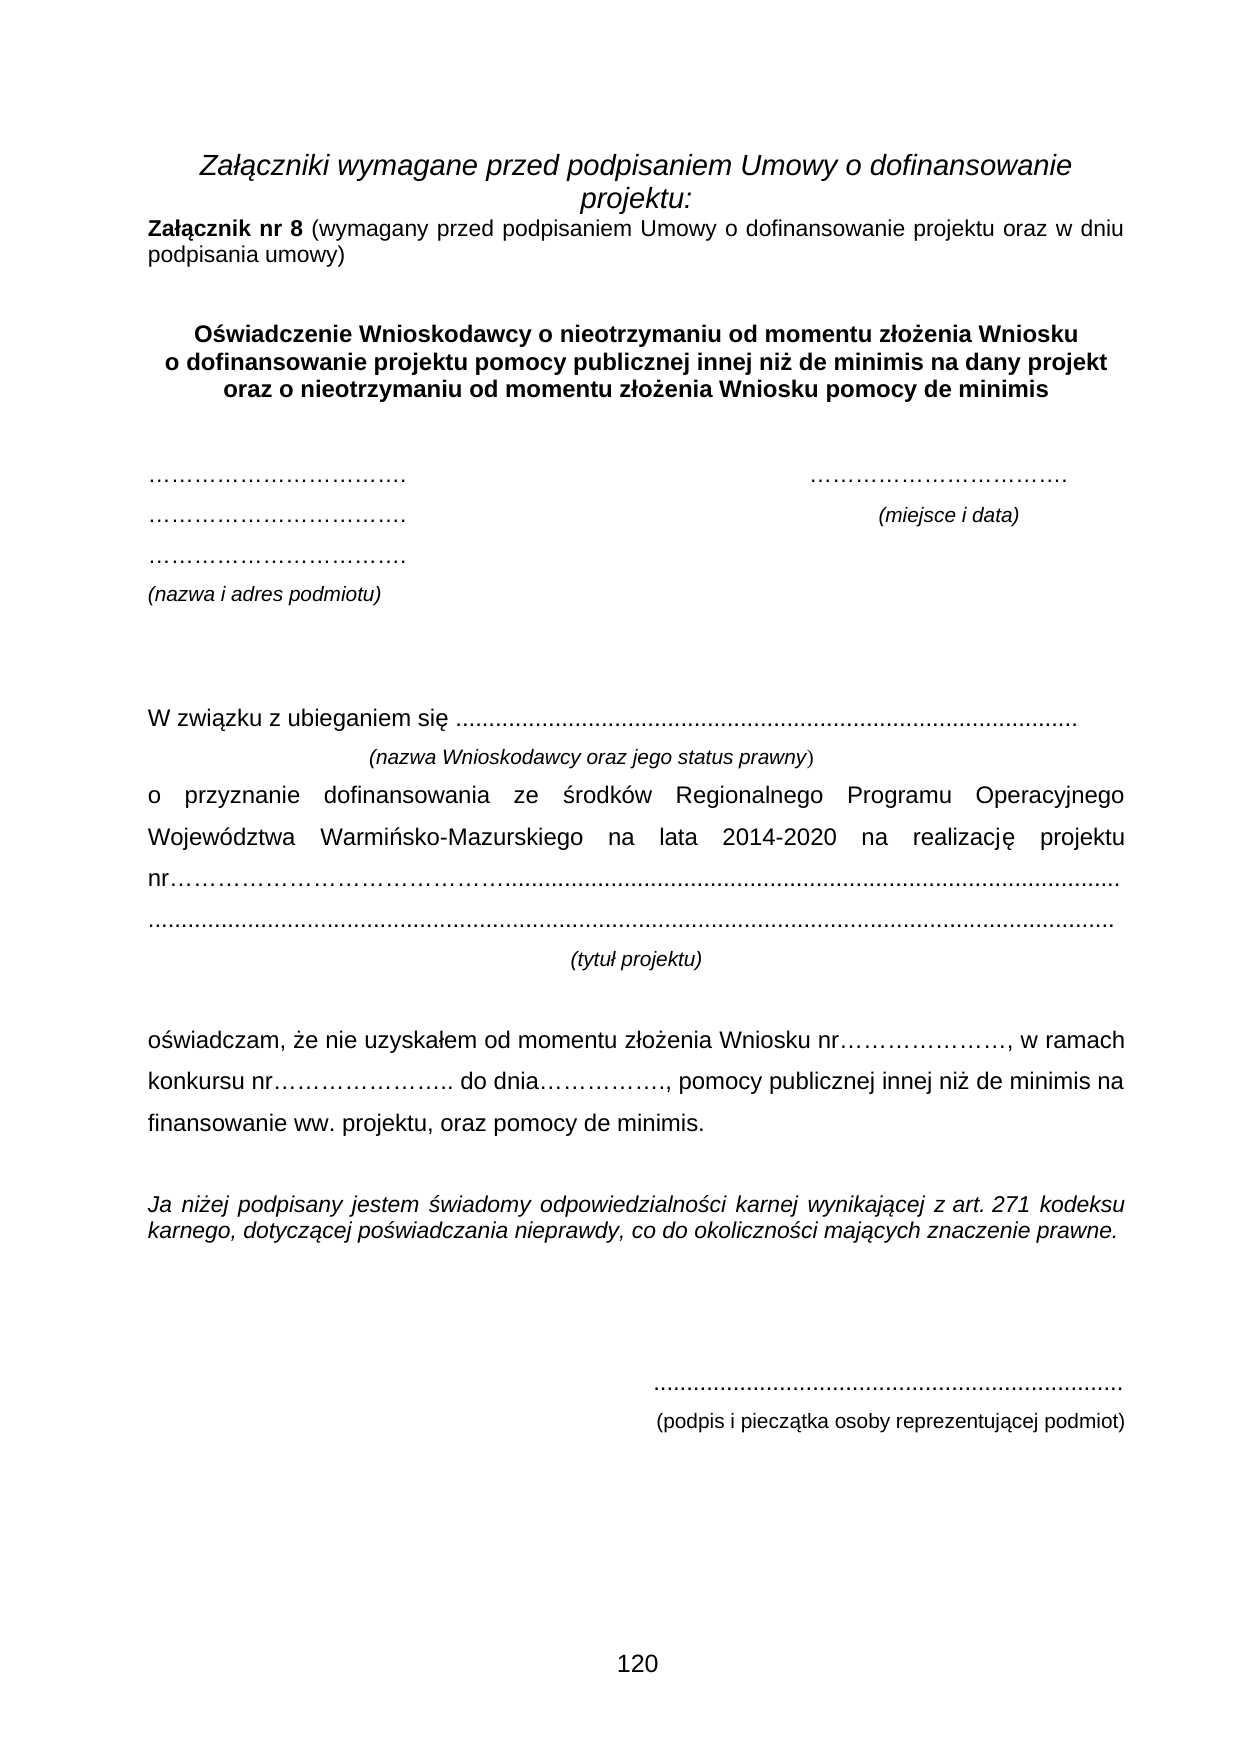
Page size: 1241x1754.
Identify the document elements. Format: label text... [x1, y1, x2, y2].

text Ja niżej podpisany jestem świadomy odpowiedzialności karnej wynikającej z art. 271 kodeksu karnego, dotyczącej poświadczania nieprawdy, co do okoliczności mających znaczenie prawne. [148, 1191, 1125, 1244]
subtitle Oświadczenie Wnioskodawcy o nieotrzymaniu od momentu złożenia Wniosku o dofinansowanie projektu pomocy publicznej innej niż de minimis na dany projekt oraz o nieotrzymaniu od momentu złożenia Wniosku pomocy de minimis [148, 320, 1125, 403]
text o przyznanie dofinansowania ze środków Regionalnego Programu Operacyjnego Województwa Warmińsko-Mazurskiego na lata 2014-2020 na realizację projektu nr……………………………………............................................................................................................................................................................................................................................... [148, 781, 1125, 933]
text ……………………………. (miejsce i data) [148, 501, 1125, 528]
text (nazwa Wnioskodawcy oraz jego status prawny) [295, 745, 1125, 769]
text ……………………………. ……………………………. [148, 461, 1125, 487]
text Załączniki wymagane przed podpisaniem Umowy o dofinansowanie projektu: [148, 148, 1125, 215]
text (tytuł projektu) [148, 947, 1125, 971]
text (podpis i pieczątka osoby reprezentującej podmiot) [148, 1409, 1125, 1433]
text oświadczam, że nie uzyskałem od momentu złożenia Wniosku nr…………………, w ramach konkursu nr………………….. do dnia……………., pomocy publicznej innej niż de minimis na finansowanie ww. projektu, oraz pomocy de minimis. [148, 1026, 1125, 1136]
text (nazwa i adres podmiotu) [148, 581, 1125, 605]
text ……………………………. [148, 542, 1125, 568]
text W związku z ubieganiem się .............................................................................................. [148, 704, 1125, 731]
text ....................................................................... [148, 1368, 1125, 1396]
text Załącznik nr 8 (wymagany przed podpisaniem Umowy o dofinansowanie projektu oraz w dniu podpisania umowy) [148, 215, 1125, 267]
